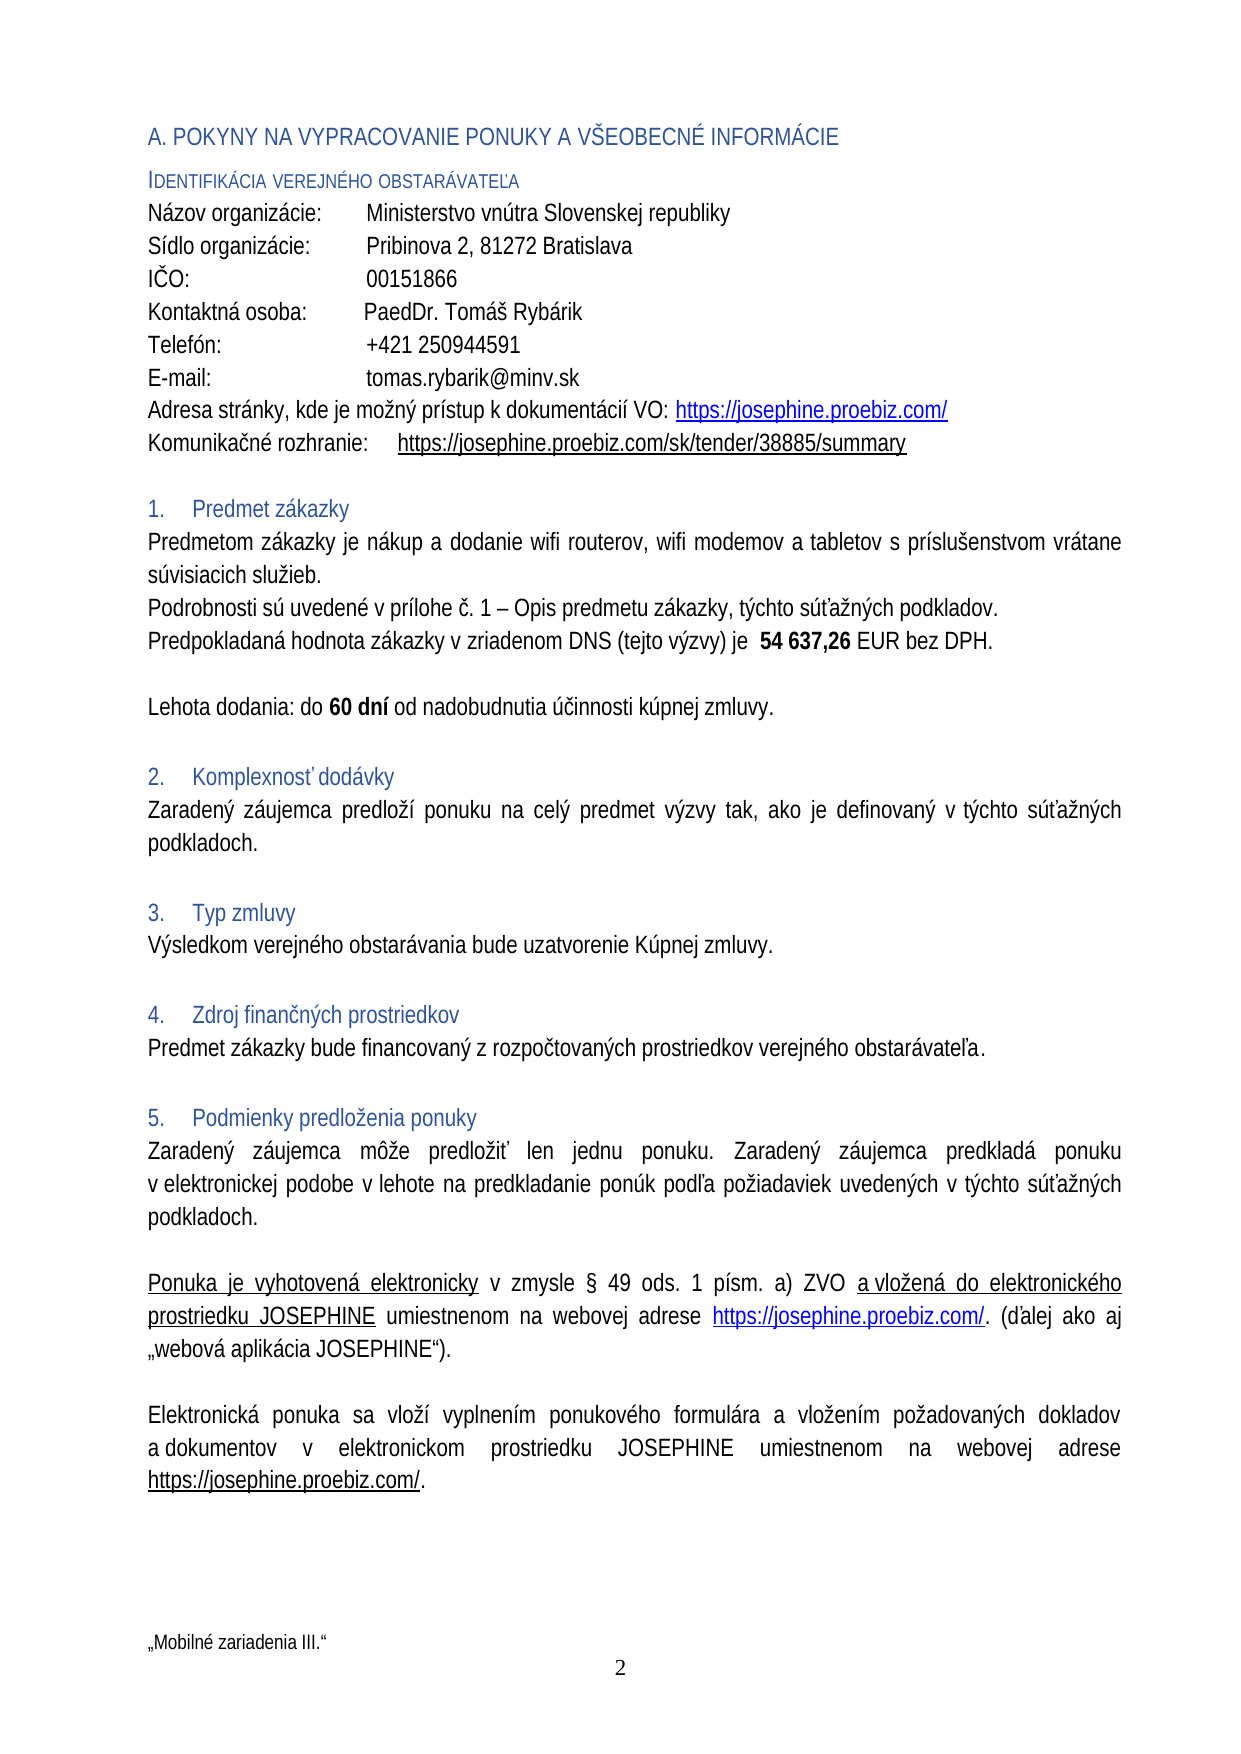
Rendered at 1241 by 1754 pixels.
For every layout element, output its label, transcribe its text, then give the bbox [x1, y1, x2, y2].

text A. POKYNY NA VYPRACOVANIE PONUKY A VŠEOBECNÉ INFORMÁCIE [148, 122, 1122, 150]
text Zaradený záujemca môže predložiť len jednu ponuku. Zaradený záujemca predkladá ponuku v elektronickej podobe v lehote na predkladanie ponúk podľa požiadaviek uvedených v týchto súťažných podkladoch. [148, 1136, 1122, 1231]
subtitle Typ zmluvy [148, 897, 1122, 926]
subtitle Komplexnosť dodávky [148, 762, 1122, 790]
subtitle Podmienky predloženia ponuky [148, 1103, 1122, 1132]
text Predpokladaná hodnota zákazky v zriadenom DNS (tejto výzvy) je 54 637,26 EUR bez DPH. [148, 626, 1122, 654]
text IČO: 00151866 [148, 264, 1122, 292]
text Elektronická ponuka sa vloží vyplnením ponukového formulára a vložením požadovaných dokladov a dokumentov v elektronickom prostriedku JOSEPHINE umiestnenom na webovej adrese https://josephine.proebiz.com/. [148, 1399, 1122, 1494]
text Ponuka je vyhotovená elektronicky v zmysle § 49 ods. 1 písm. a) ZVO a vložená do elektronického prostriedku JOSEPHINE umiestnenom na webovej adrese https://josephine.proebiz.com/. (ďalej ako aj „webová aplikácia JOSEPHINE“). [148, 1268, 1122, 1362]
text Sídlo organizácie: Pribinova 2, 81272 Bratislava [148, 231, 1122, 259]
text Lehota dodania: do 60 dní od nadobudnutia účinnosti kúpnej zmluvy. [148, 692, 1122, 720]
text Predmetom zákazky je nákup a dodanie wifi routerov, wifi modemov a tabletov s príslušenstvom vrátane súvisiacich služieb. [148, 527, 1122, 589]
text Telefón: +421 250944591 [148, 330, 1122, 358]
subtitle Zdroj finančných prostriedkov [148, 1000, 1122, 1029]
text Podrobnosti sú uvedené v prílohe č. 1 – Opis predmetu zákazky, týchto súťažných podkladov. [148, 593, 1122, 622]
text Adresa stránky, kde je možný prístup k dokumentácií VO: https://josephine.proebiz.com/ [148, 396, 1122, 424]
text Predmet zákazky bude financovaný z rozpočtovaných prostriedkov verejného obstarávateľa. [148, 1033, 1120, 1062]
text Výsledkom verejného obstarávania bude uzatvorenie Kúpnej zmluvy. [148, 930, 1122, 959]
text Zaradený záujemca predloží ponuku na celý predmet výzvy tak, ako je definovaný v týchto súťažných podkladoch. [148, 794, 1122, 856]
subtitle Predmet zákazky [148, 494, 1122, 523]
text Identifikácia verejného obstarávateľa [148, 165, 1122, 194]
text Kontaktná osoba: PaedDr. Tomáš Rybárik [148, 297, 1122, 325]
text Názov organizácie: Ministerstvo vnútra Slovenskej republiky [148, 198, 1122, 227]
text Komunikačné rozhranie: https://josephine.proebiz.com/sk/tender/38885/summary [148, 428, 1122, 457]
text E-mail: tomas.rybarik@minv.sk [148, 363, 1122, 391]
